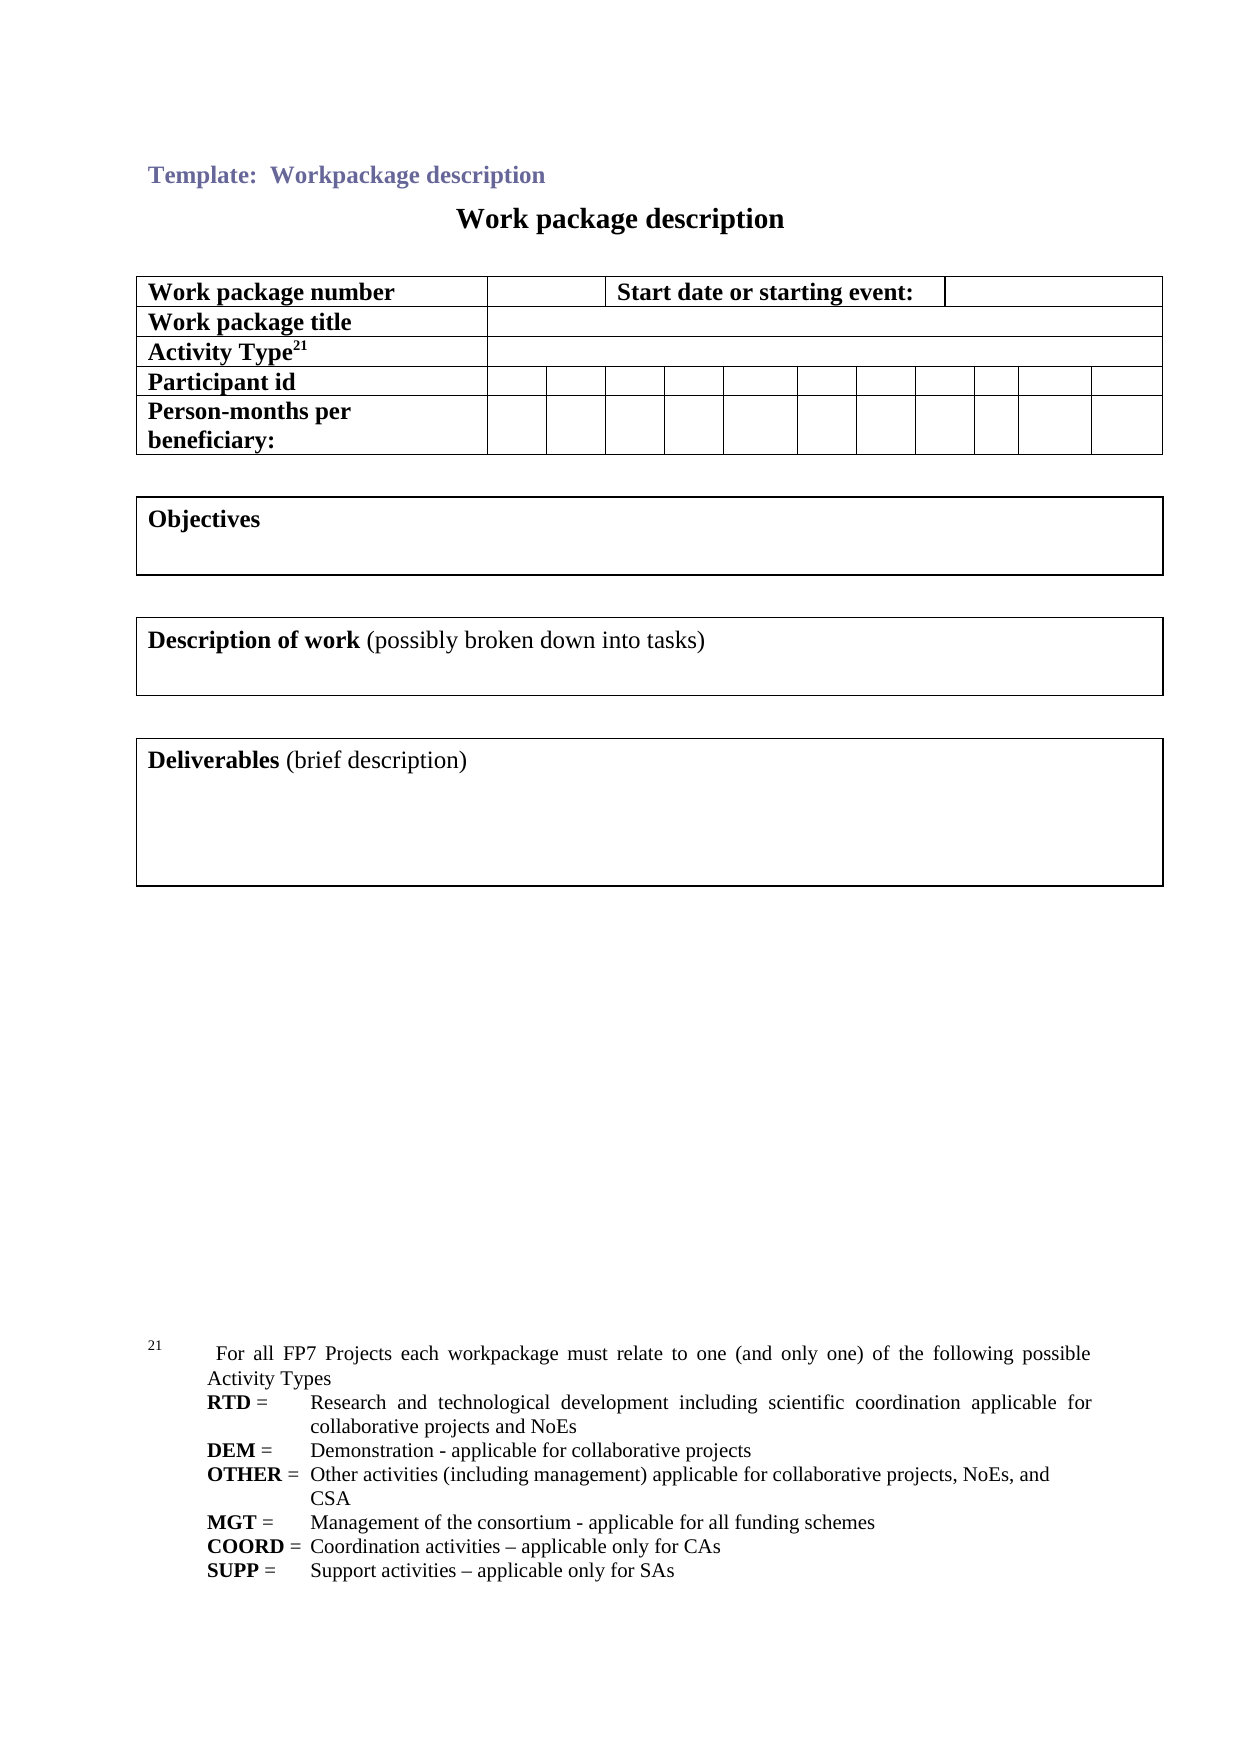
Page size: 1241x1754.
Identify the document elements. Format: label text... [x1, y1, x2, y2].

table_cell Person-months per beneficiary: [137, 396, 487, 454]
table_cell [975, 367, 1018, 395]
table_cell [1092, 367, 1162, 395]
table_cell [606, 396, 664, 454]
table_cell [724, 367, 797, 395]
table_header [946, 277, 1162, 306]
table_header Work package number [137, 277, 487, 306]
table_cell [1019, 396, 1091, 454]
table_cell Work package title [137, 307, 487, 336]
table_cell [665, 396, 723, 454]
table_cell [724, 396, 797, 454]
table_header Objectives [137, 498, 1162, 574]
table_cell Activity Type [137, 337, 487, 366]
table_header Start date or starting event: [606, 277, 944, 306]
table_cell [665, 367, 723, 395]
table_cell Participant id [137, 367, 487, 395]
table_cell [975, 396, 1018, 454]
table_cell [488, 367, 546, 395]
table_header [488, 277, 605, 306]
table_cell [916, 367, 974, 395]
table_cell [488, 337, 1162, 366]
table_cell [916, 396, 974, 454]
table_header Description of work (possibly broken down into tasks) [137, 618, 1162, 695]
table_cell [547, 396, 605, 454]
table_cell [488, 396, 546, 454]
subtitle Template: Workpackage description [148, 160, 1092, 189]
text Work package description [148, 201, 1092, 235]
table_cell [1092, 396, 1162, 454]
table_cell [547, 367, 605, 395]
table_cell [857, 396, 915, 454]
table_header Deliverables (brief description) [137, 739, 1162, 885]
table_cell [488, 307, 1162, 336]
table_cell [798, 367, 856, 395]
table_cell [606, 367, 664, 395]
table_cell [798, 396, 856, 454]
table_cell [1019, 367, 1091, 395]
table_cell [857, 367, 915, 395]
